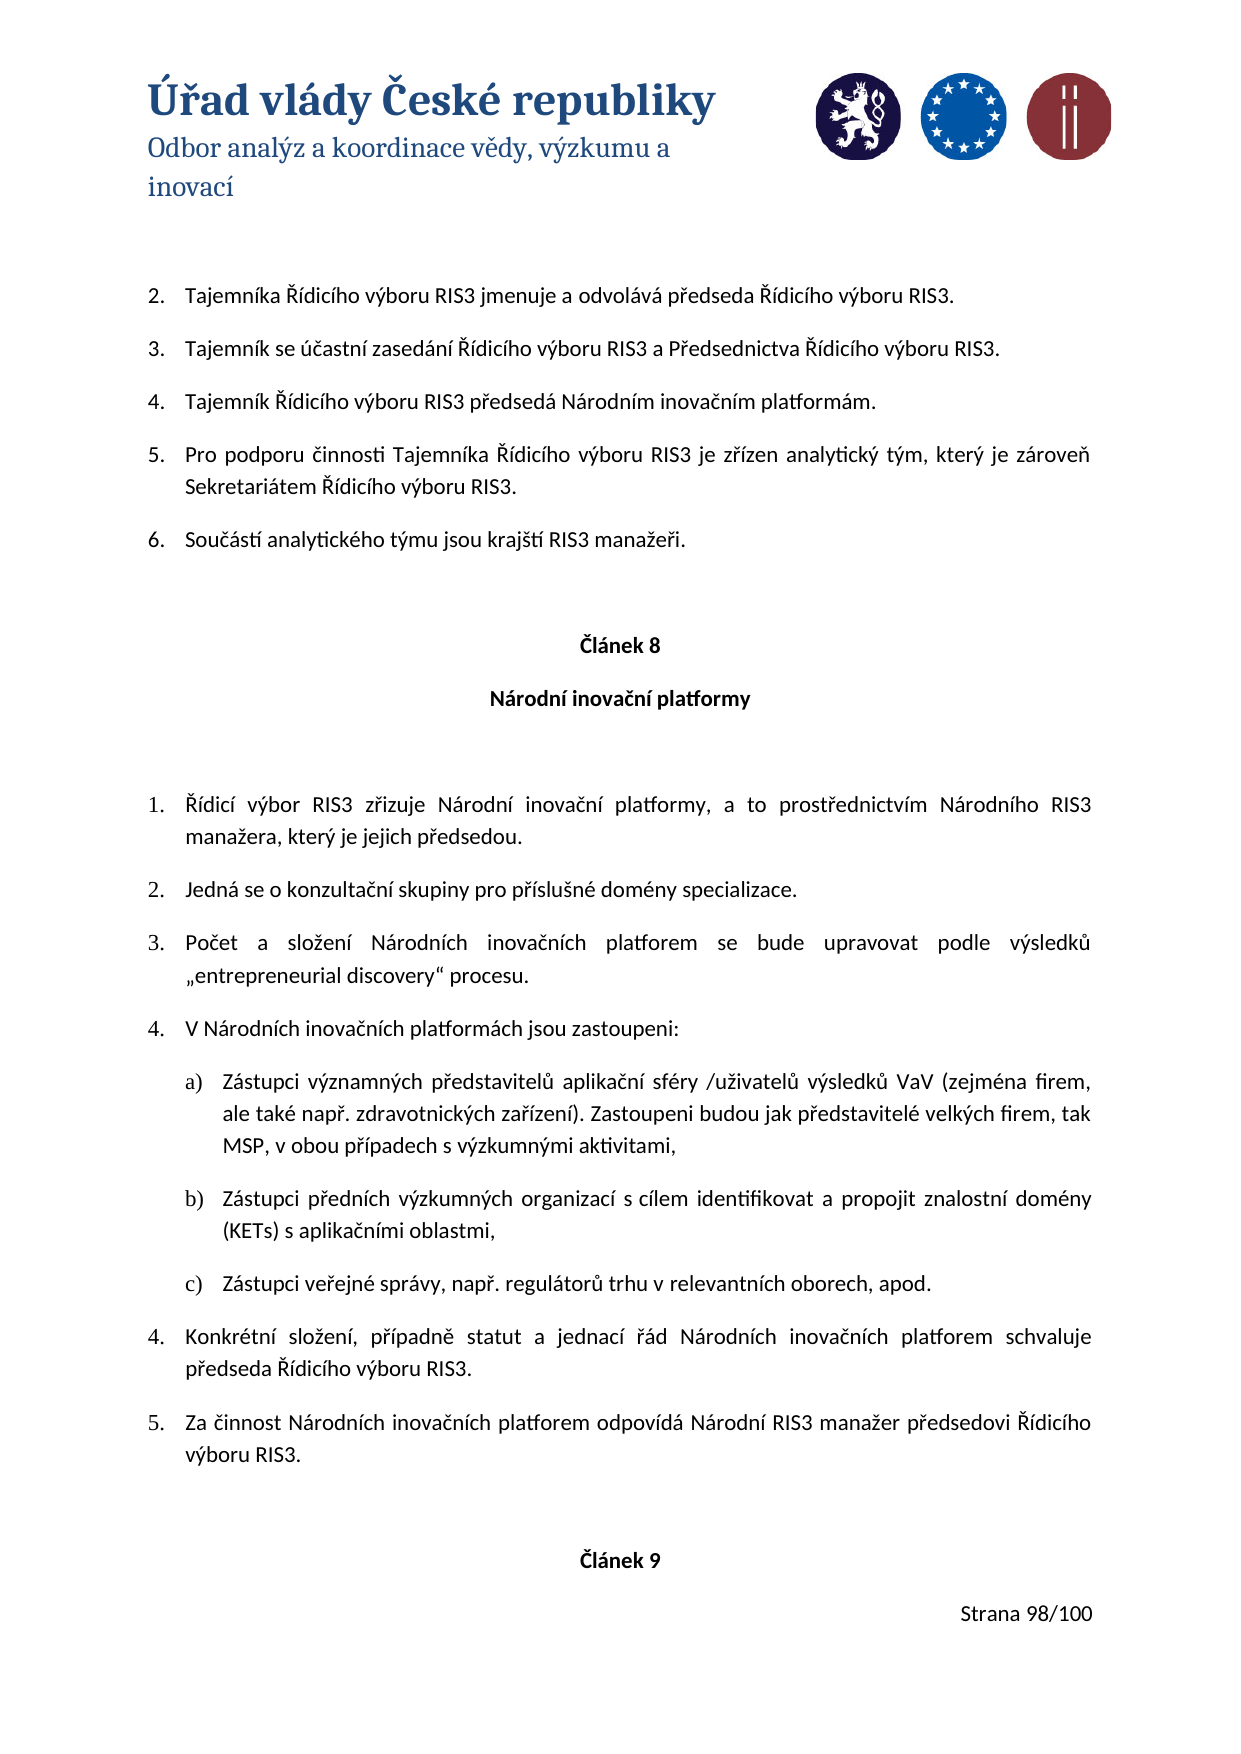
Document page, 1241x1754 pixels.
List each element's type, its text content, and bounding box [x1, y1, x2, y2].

list Zástupci veřejné správy, např. regulátorů trhu v relevantních oborech, apod. [185, 1269, 1093, 1297]
list Konkrétní složení, případně statut a jednací řád Národních inovačních platforem schvaluje předseda Řídicího výboru RIS3. [148, 1322, 1093, 1383]
list Tajemník Řídicího výboru RIS3 předsedá Národním inovačním platformám. [148, 387, 1093, 415]
list Řídicí výbor RIS3 zřizuje Národní inovační platformy, a to prostřednictvím Národního RIS3 manažera, který je jejich předsedou. [148, 790, 1093, 851]
picture [815, 73, 1112, 160]
text Článek 8 [148, 631, 1093, 659]
list Tajemník se účastní zasedání Řídicího výboru RIS3 a Předsednictva Řídicího výboru RIS3. [148, 334, 1093, 362]
list Za činnost Národních inovačních platforem odpovídá Národní RIS3 manažer předsedovi Řídicího výboru RIS3. [148, 1408, 1093, 1468]
list Zástupci významných představitelů aplikační sféry /uživatelů výsledků VaV (zejména firem, ale také např. zdravotnických zařízení). Zastoupeni budou jak představitelé velkých firem, tak MSP, v obou případech s výzkumnými aktivitami, [185, 1067, 1093, 1159]
list Součástí analytického týmu jsou krajští RIS3 manažeři. [148, 525, 1093, 553]
list Zástupci předních výzkumných organizací s cílem identifikovat a propojit znalostní domény (KETs) s aplikačními oblastmi, [185, 1184, 1093, 1244]
list Jedná se o konzultační skupiny pro příslušné domény specializace. [148, 876, 1093, 903]
list Pro podporu činnosti Tajemníka Řídicího výboru RIS3 je zřízen analytický tým, který je zároveň Sekretariátem Řídicího výboru RIS3. [148, 440, 1093, 500]
list V Národních inovačních platformách jsou zastoupeni: [148, 1014, 1093, 1042]
list Tajemníka Řídicího výboru RIS3 jmenuje a odvolává předseda Řídicího výboru RIS3. [148, 281, 1093, 309]
list Počet a složení Národních inovačních platforem se bude upravovat podle výsledků „entrepreneurial discovery“ procesu. [148, 928, 1093, 989]
text Národní inovační platformy [148, 684, 1093, 712]
text Článek 9 [148, 1546, 1093, 1574]
